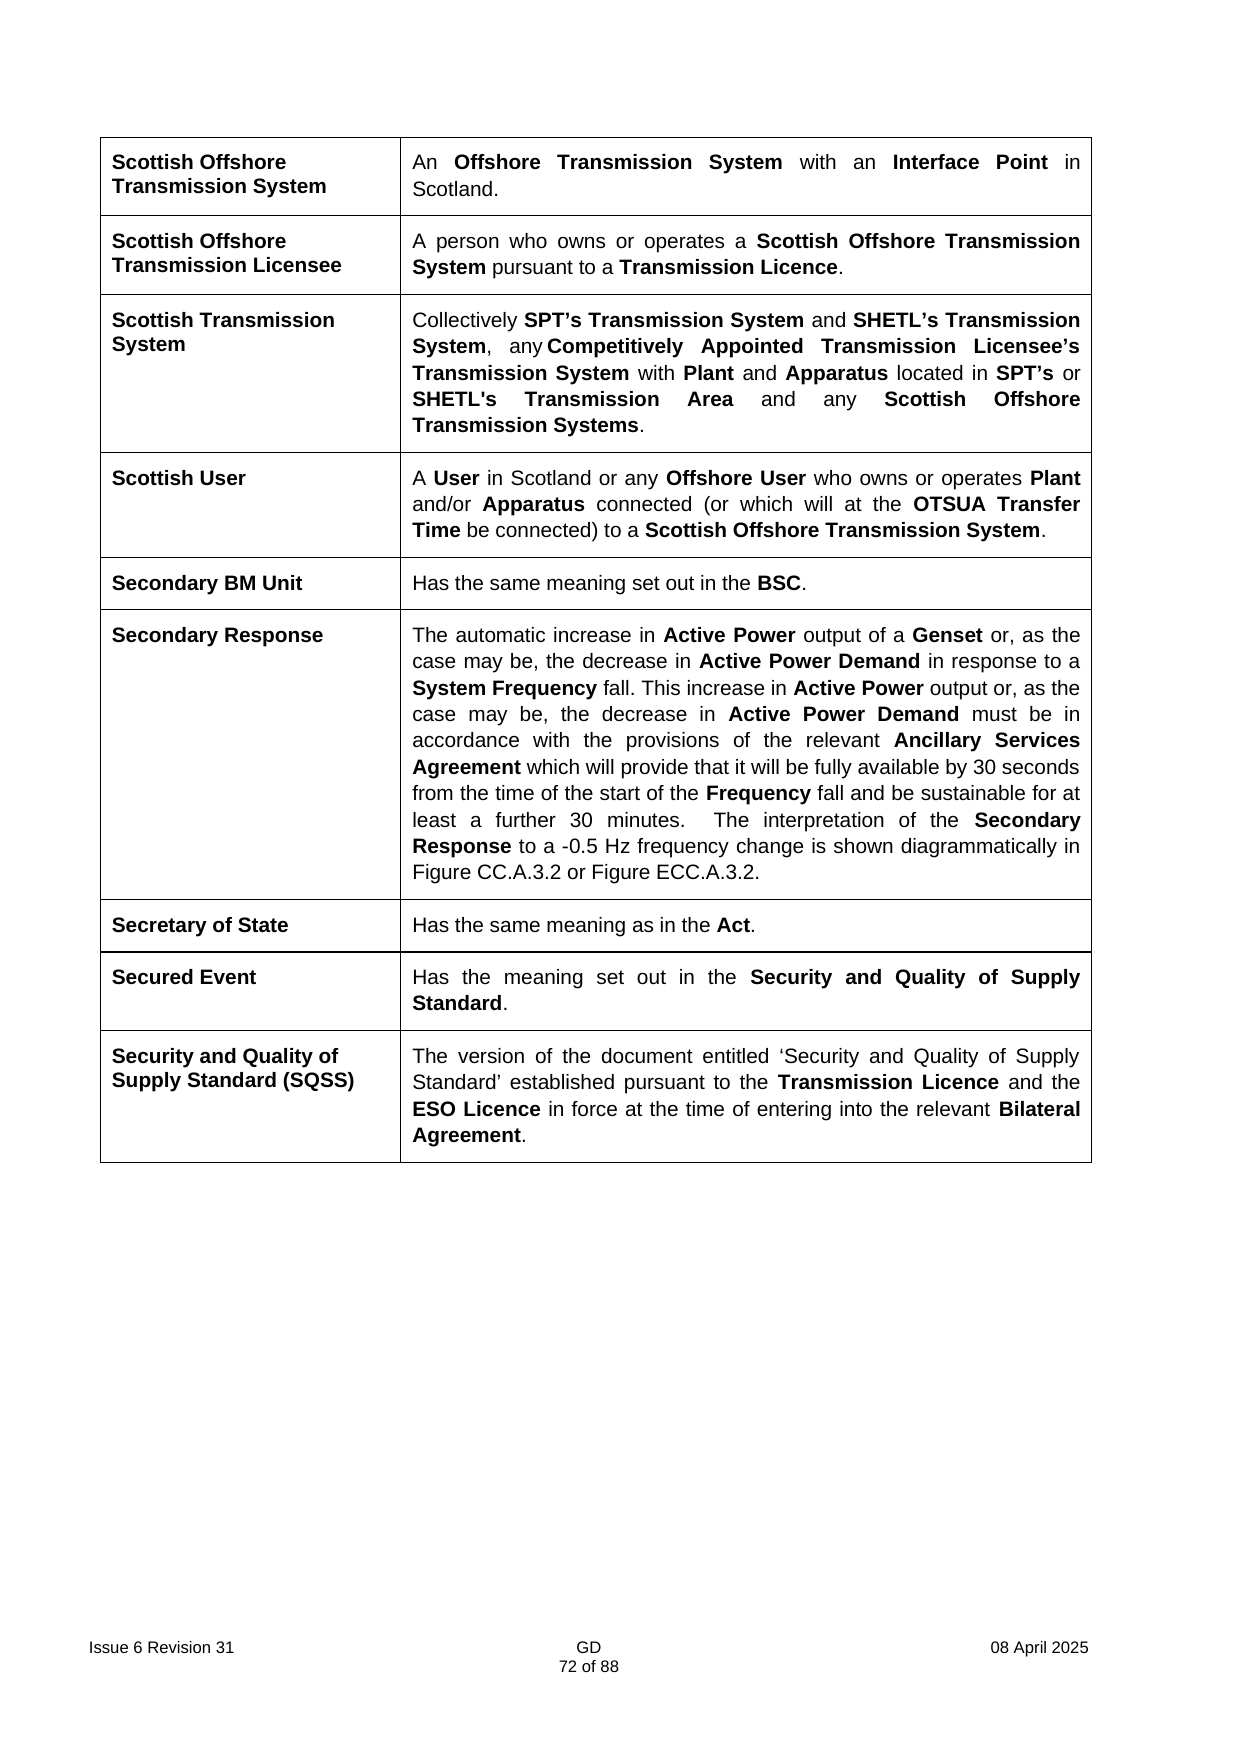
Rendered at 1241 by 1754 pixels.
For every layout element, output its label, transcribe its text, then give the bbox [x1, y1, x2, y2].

table_cell An Offshore Transmission System with an Interface Point in Scotland. [401, 138, 1091, 215]
table_cell Scottish Offshore Transmission System [101, 138, 400, 215]
table_cell The version of the document entitled ‘Security and Quality of Supply Standard’ established pursuant to the Transmission Licence and the ESO Licence in force at the time of entering into the relevant Bilateral Agreement. [401, 1031, 1091, 1162]
table_cell Has the meaning set out in the Security and Quality of Supply Standard. [401, 953, 1091, 1030]
table_cell Collectively SPT’s Transmission System and SHETL’s Transmission System, any Competitively Appointed Transmission Licensee’s Transmission System with Plant and Apparatus located in SPT’s or SHETL's Transmission Area and any Scottish Offshore Transmission Systems. [401, 295, 1091, 452]
table_cell A User in Scotland or any Offshore User who owns or operates Plant and/or Apparatus connected (or which will at the OTSUA Transfer Time be connected) to a Scottish Offshore Transmission System. [401, 453, 1091, 557]
table_cell The automatic increase in Active Power output of a Genset or, as the case may be, the decrease in Active Power Demand in response to a System Frequency fall. This increase in Active Power output or, as the case may be, the decrease in Active Power Demand must be in accordance with the provisions of the relevant Ancillary Services Agreement which will provide that it will be fully available by 30 seconds from the time of the start of the Frequency fall and be sustainable for at least a further 30 minutes. The interpretation of the Secondary Response to a -0.5 Hz frequency change is shown diagrammatically in Figure CC.A.3.2 or Figure ECC.A.3.2. [401, 610, 1091, 899]
table_cell Scottish User [101, 453, 400, 557]
table_cell Security and Quality of Supply Standard (SQSS) [101, 1031, 400, 1162]
table_cell Has the same meaning set out in the BSC. [401, 558, 1091, 609]
table_cell Secured Event [101, 953, 400, 1030]
table_cell Scottish Transmission System [101, 295, 400, 452]
table_cell Secondary BM Unit [101, 558, 400, 609]
table_cell Secretary of State [101, 900, 400, 951]
table_cell Scottish Offshore Transmission Licensee [101, 216, 400, 294]
table_cell Secondary Response [101, 610, 400, 899]
table_cell A person who owns or operates a Scottish Offshore Transmission System pursuant to a Transmission Licence. [401, 216, 1091, 294]
table_cell Has the same meaning as in the Act. [401, 900, 1091, 951]
